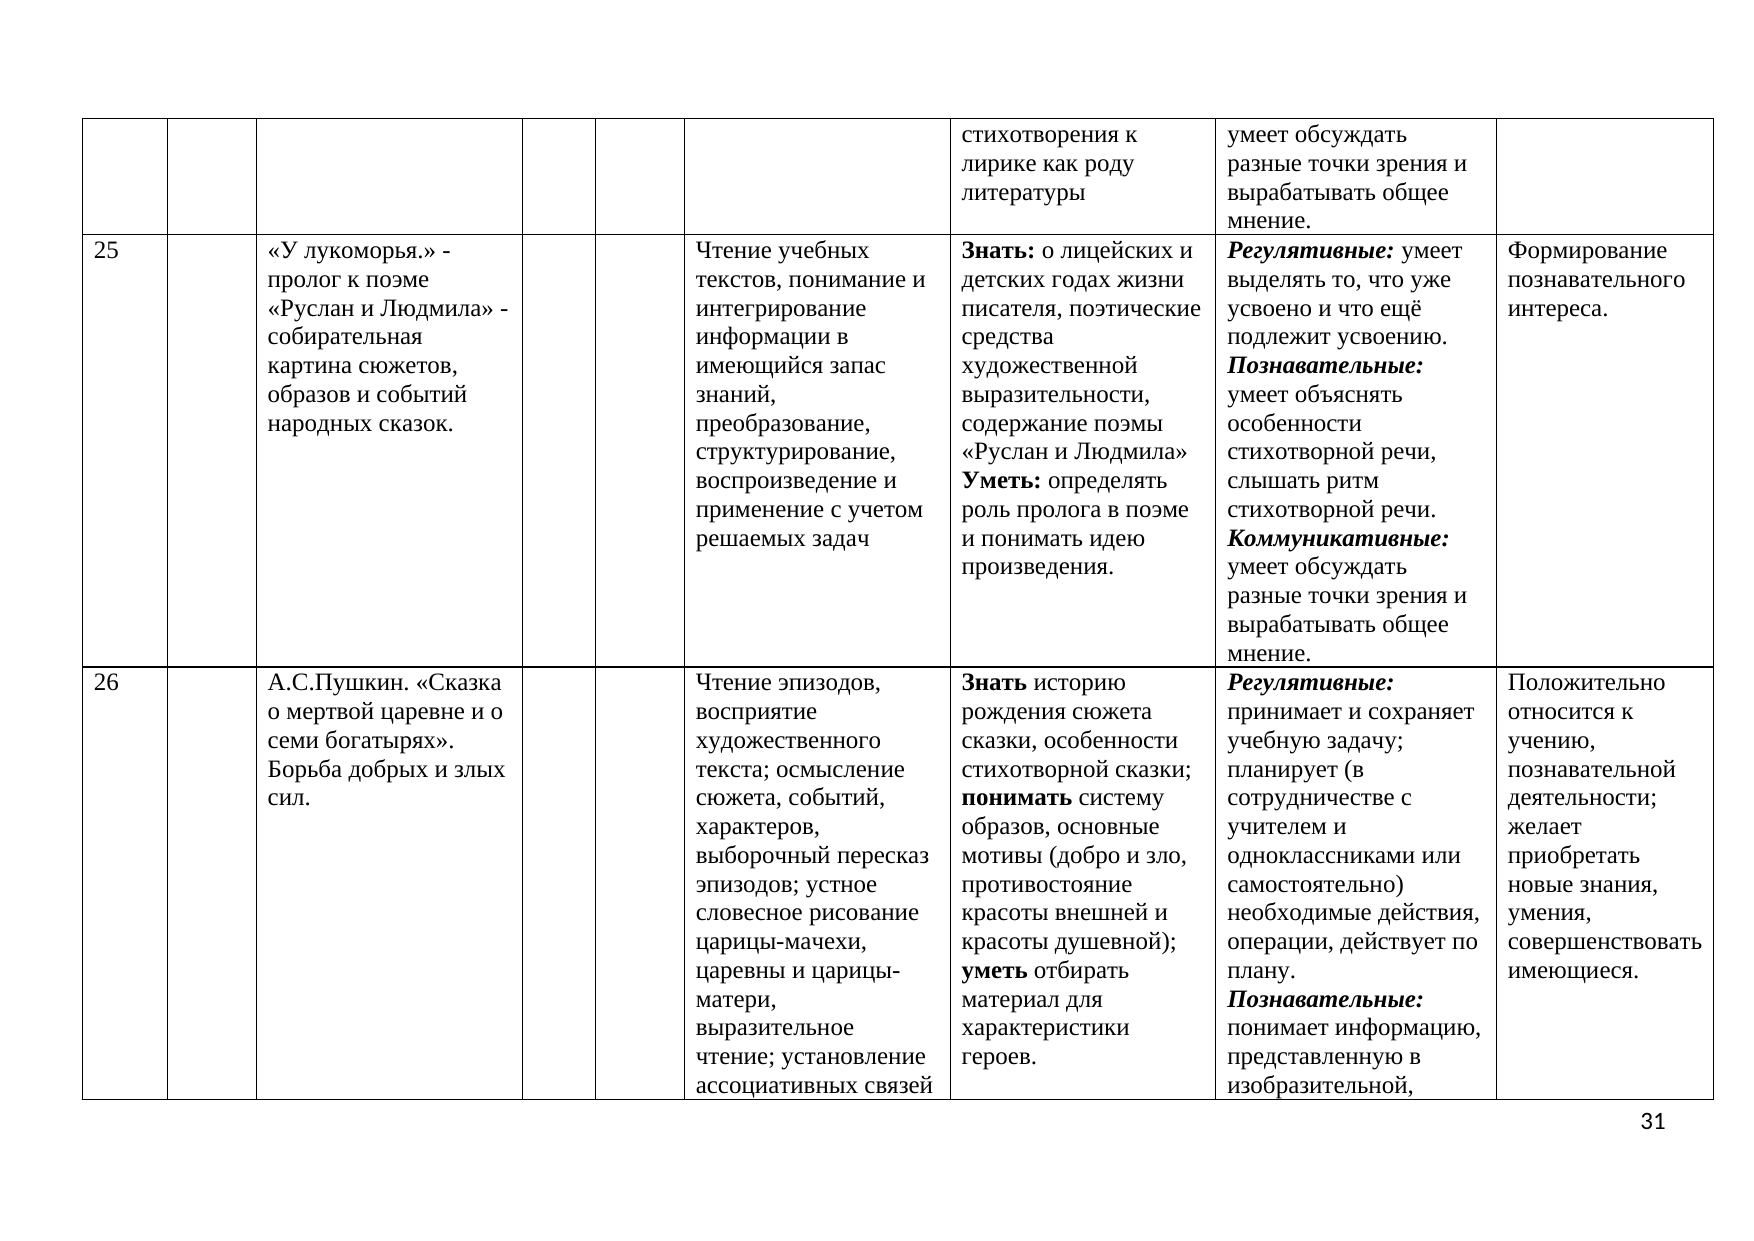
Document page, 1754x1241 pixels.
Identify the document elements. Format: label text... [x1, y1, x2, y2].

table_cell [596, 668, 684, 1099]
table_cell [523, 235, 595, 666]
table_cell Знать: о лицейских и детских годах жизни писателя, поэтические средства художественной выразительности, содержание поэмы «Руслан и Людмила» Уметь: определять роль пролога в поэме и понимать идею произведения. [951, 235, 1215, 666]
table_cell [257, 119, 522, 234]
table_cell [1216, 668, 1496, 1099]
table_cell [596, 235, 684, 666]
table_cell [168, 235, 256, 666]
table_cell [685, 119, 950, 234]
table_cell 26 [83, 668, 167, 1099]
table_cell «У лукоморья.» - пролог к поэме «Руслан и Людмила» - собирательная картина сюжетов, образов и событий народных сказок. [257, 235, 522, 666]
table_cell Формирование познавательного интереса. [1497, 235, 1713, 666]
table_cell [523, 119, 595, 234]
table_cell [1497, 119, 1713, 234]
table_cell Чтение учебных текстов, понимание и интегрирование информации в имеющийся запас знаний, преобразование, структурирование, воспроизведение и применение с учетом решаемых задач [685, 235, 950, 666]
table_cell [596, 119, 684, 234]
table_cell 25 [83, 235, 167, 666]
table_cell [685, 668, 950, 1099]
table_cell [1216, 119, 1496, 234]
table_cell 24 [83, 119, 167, 234]
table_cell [1497, 668, 1713, 1099]
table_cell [951, 119, 1215, 234]
table_cell [523, 668, 595, 1099]
table_cell Регулятивные: умеет выделять то, что уже усвоено и что ещё подлежит усвоению. Познавательные: умеет объяснять особенности стихотворной речи, слышать ритм стихотворной речи. Коммуникативные: умеет обсуждать разные точки зрения и вырабатывать общее мнение. [1216, 235, 1496, 666]
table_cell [951, 668, 1215, 1099]
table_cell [257, 668, 522, 1099]
table_cell [168, 668, 256, 1099]
table_cell [168, 119, 256, 234]
